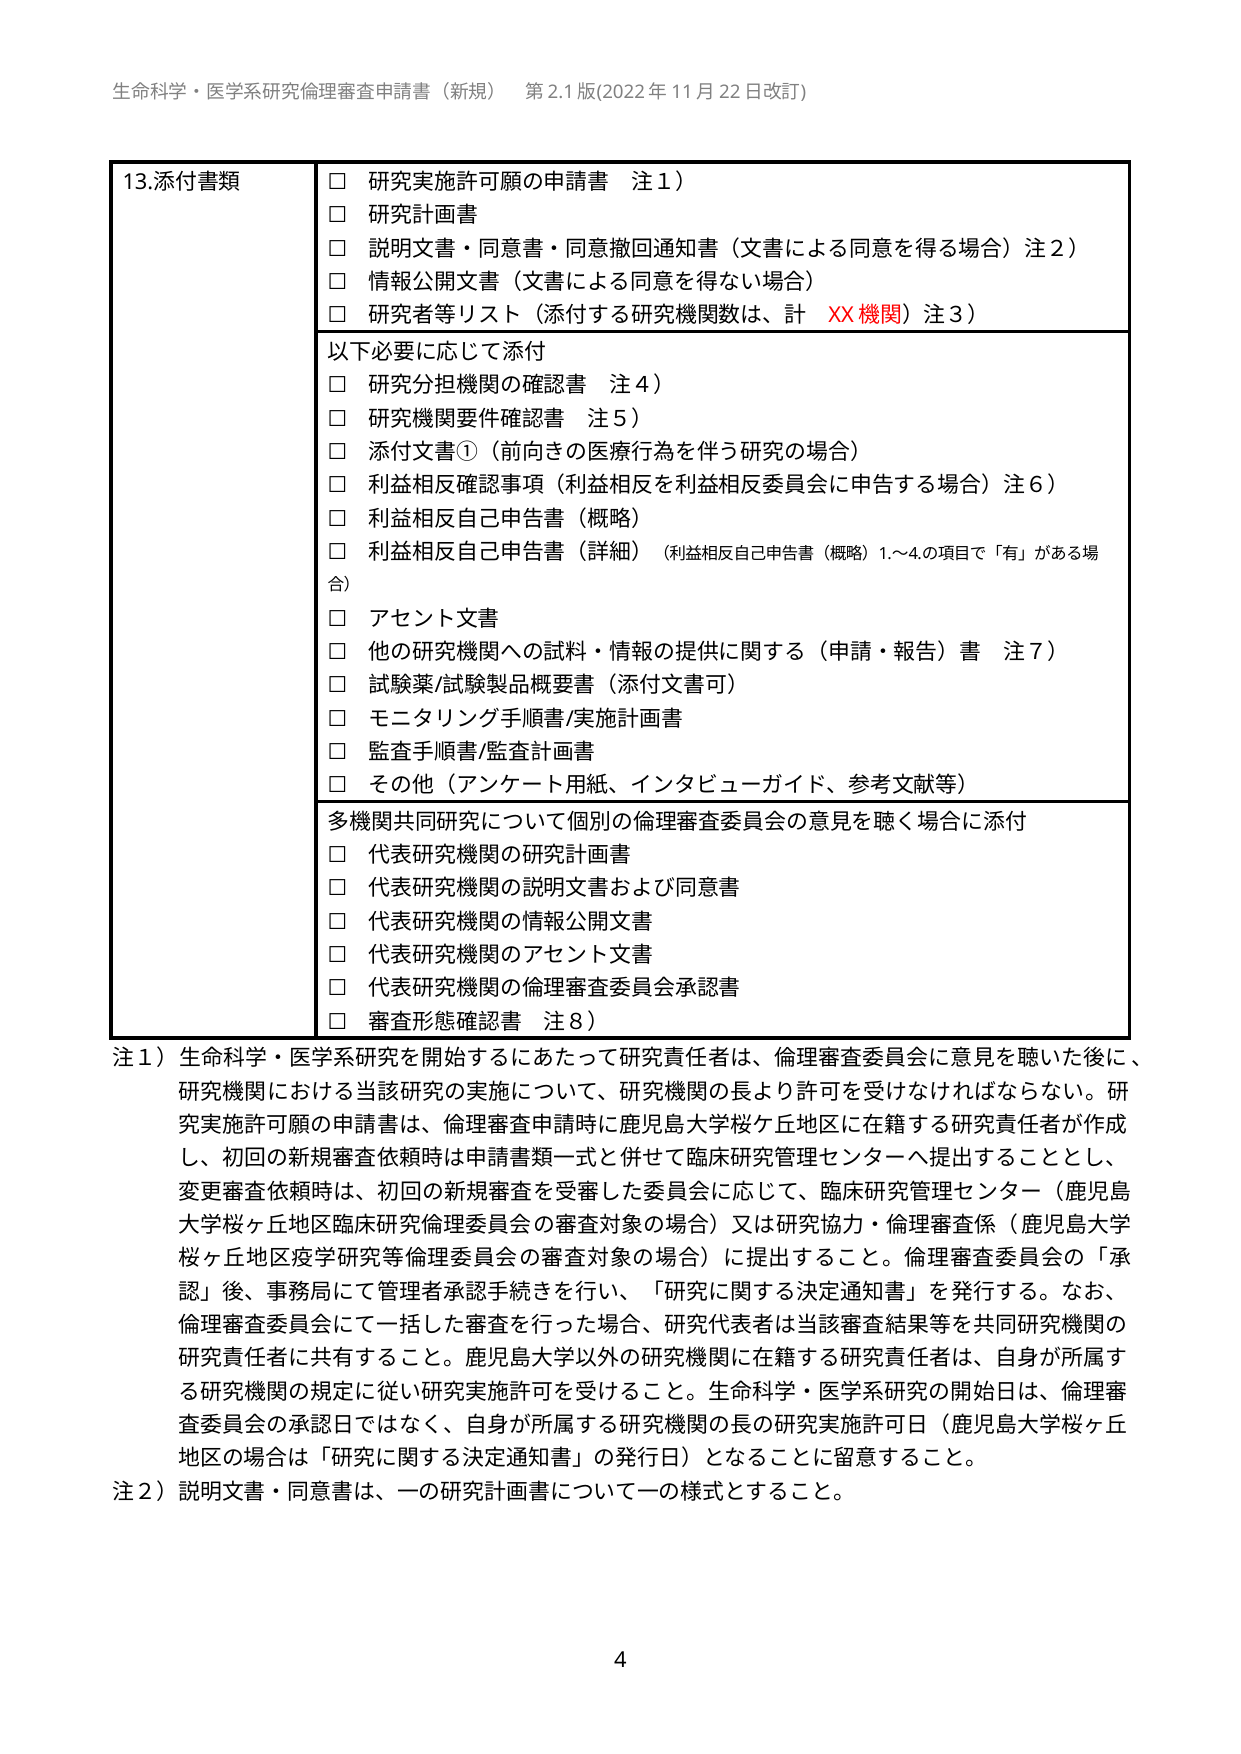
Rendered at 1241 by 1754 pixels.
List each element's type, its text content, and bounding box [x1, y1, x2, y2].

text 注１）生命科学・医学系研究を開始するにあたって研究責任者は、倫理審査委員会に意見を聴いた後に、研究機関における当該研究の実施について、研究機関の長より許可を受けなければならない。研究実施許可願の申請書は、倫理審査申請時に鹿児島大学桜ケ丘地区に在籍する研究責任者が作成し、初回の新規審査依頼時は申請書類一式と併せて臨床研究管理センターへ提出することとし、変更審査依頼時は、初回の新規審査を受審した委員会に応じて、臨床研究管理センター（鹿児島大学桜ヶ丘地区臨床研究倫理委員会の審査対象の場合）又は研究協力・倫理審査係（鹿児島大学桜ヶ丘地区疫学研究等倫理委員会の審査対象の場合）に提出すること。倫理審査委員会の「承認」後、事務局にて管理者承認手続きを行い、「研究に関する決定通知書」を発行する。なお、倫理審査委員会にて一括した審査を行った場合、研究代表者は当該審査結果等を共同研究機関の研究責任者に共有すること。鹿児島大学以外の研究機関に在籍する研究責任者は、自身が所属する研究機関の規定に従い研究実施許可を受けること。生命科学・医学系研究の開始日は、倫理審査委員会の承認日ではなく、自身が所属する研究機関の長の研究実施許可日（鹿児島大学桜ヶ丘地区の場合は「研究に関する決定通知書」の発行日）となることに留意すること。 [112, 1040, 1131, 1473]
text 注２）説明文書・同意書は、一の研究計画書について一の様式とすること。 [112, 1473, 1128, 1506]
table_cell 以下必要に応じて添付 研究分担機関の確認書 注４） 研究機関要件確認書 注５） 添付文書①（前向きの医療行為を伴う研究の場合） 利益相反確認事項（利益相反を利益相反委員会に申告する場合）注６） 利益相反自己申告書（概略） 利益相反自己申告書（詳細）（利益相反自己申告書（概略）1.～4.の項目で「有」がある場合） アセント文書 他の研究機関への試料・情報の提供に関する（申請・報告）書 注７） 試験薬/試験製品概要書（添付文書可） モニタリング手順書/実施計画書 監査手順書/監査計画書 その他（アンケート用紙、インタビューガイド、参考文献等） [318, 333, 1128, 800]
table_header 研究実施許可願の申請書 注１） 研究計画書 説明文書・同意書・同意撤回通知書（文書による同意を得る場合）注２） 情報公開文書（文書による同意を得ない場合） 研究者等リスト（添付する研究機関数は、計 XX機関）注３） [318, 164, 1128, 330]
table_cell 多機関共同研究について個別の倫理審査委員会の意見を聴く場合に添付 代表研究機関の研究計画書 代表研究機関の説明文書および同意書 代表研究機関の情報公開文書 代表研究機関のアセント文書 代表研究機関の倫理審査委員会承認書 審査形態確認書 注８） [318, 803, 1128, 1036]
table_header 13.添付書類 [113, 164, 314, 1036]
